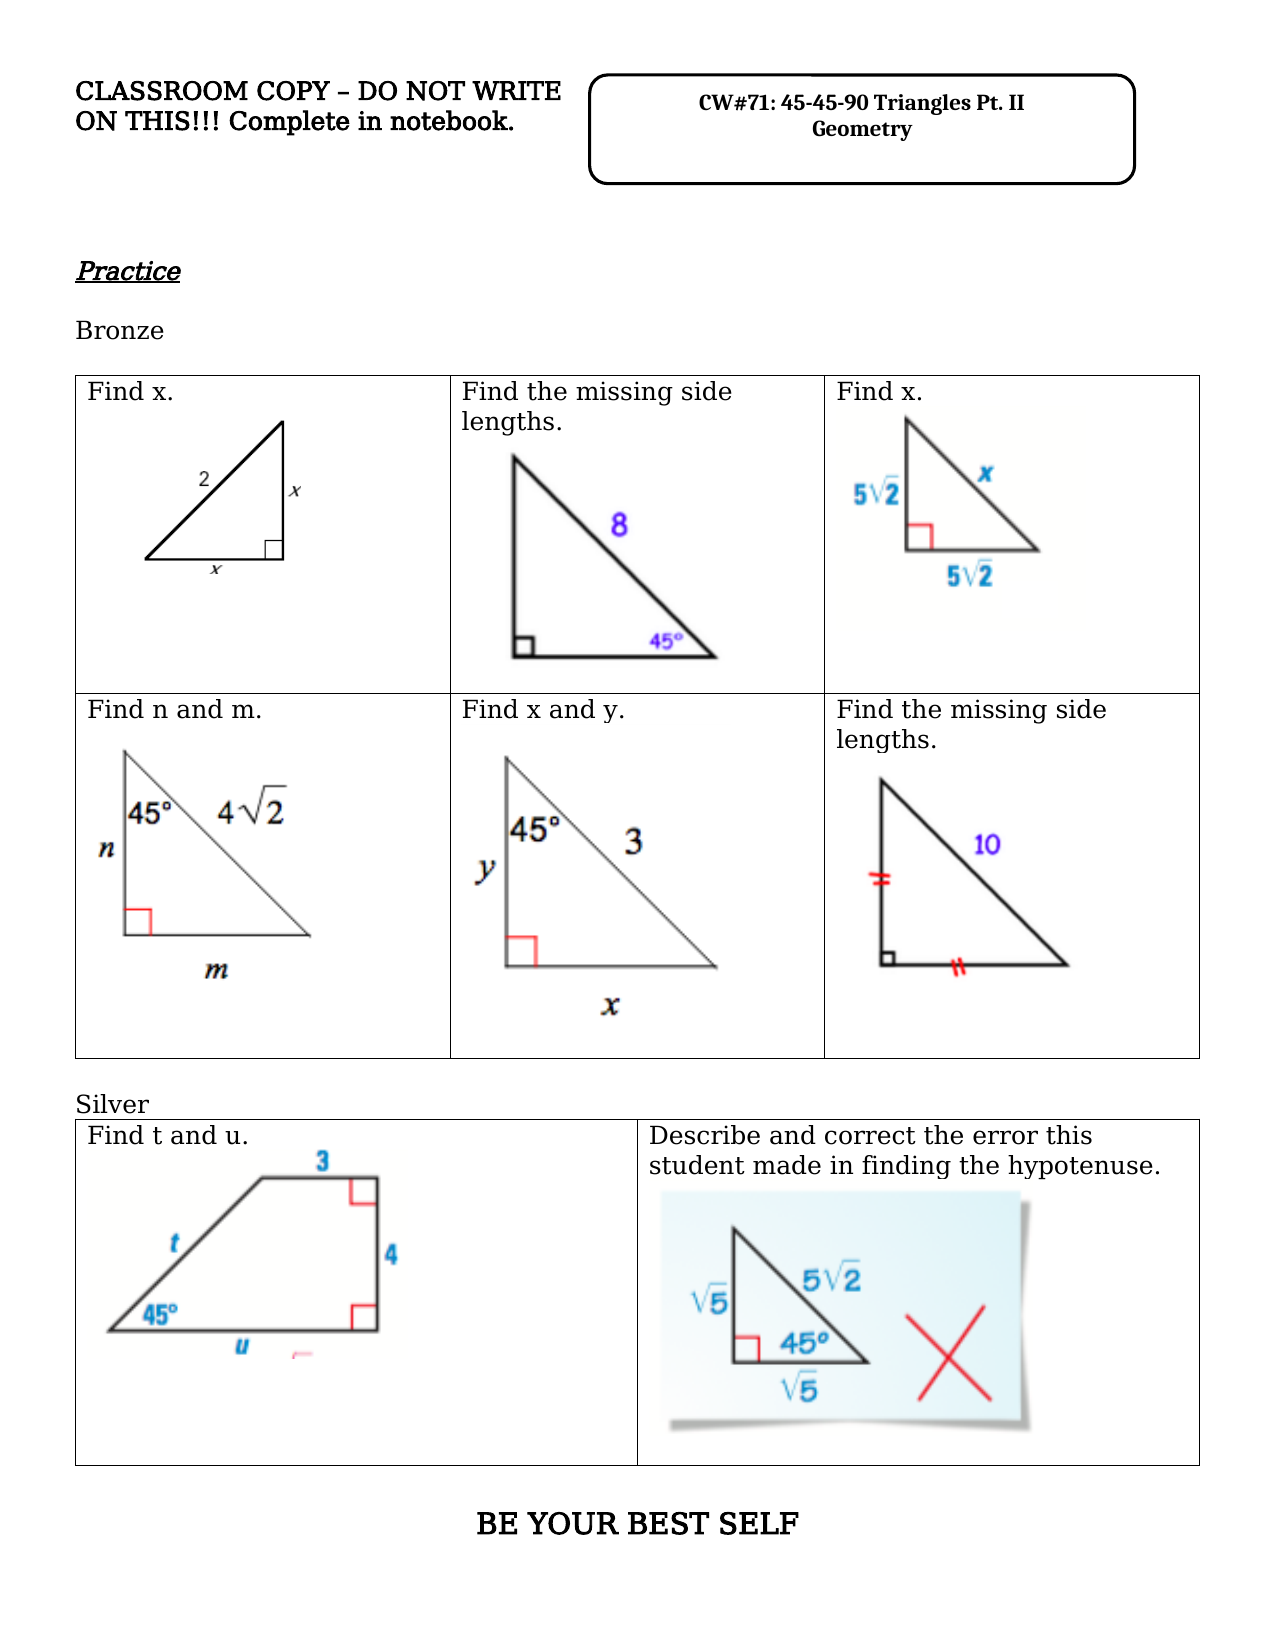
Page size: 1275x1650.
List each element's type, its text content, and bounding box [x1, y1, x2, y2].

text Bronze [75, 315, 1200, 345]
picture [836, 406, 1087, 631]
table_header Find x. [825, 376, 1199, 692]
text CLASSROOM COPY – DO NOT WRITE ON THIS!!! Complete in notebook. [75, 75, 597, 135]
picture [86, 1149, 408, 1359]
text Practice [75, 255, 1200, 285]
picture [648, 1179, 1034, 1436]
table_header Find the missing side lengths. [451, 376, 824, 692]
picture [139, 415, 301, 574]
picture [836, 753, 1083, 1004]
table_cell Find x and y. [451, 694, 824, 1057]
text Silver [75, 1088, 1200, 1118]
table_header Find x. [76, 376, 450, 692]
picture [86, 723, 365, 990]
table_cell Find n and m. [76, 694, 450, 1057]
table_header Find t and u. [76, 1120, 637, 1465]
text CLASSROOM COPY – DO NOT WRITE ON THIS!!! Complete in notebook. [1127, 75, 1200, 135]
table_cell Find the missing side lengths. [825, 694, 1199, 1057]
table_header Describe and correct the error this student made in finding the hypotenuse. [638, 1120, 1199, 1465]
picture [461, 723, 731, 1028]
picture [461, 436, 765, 693]
